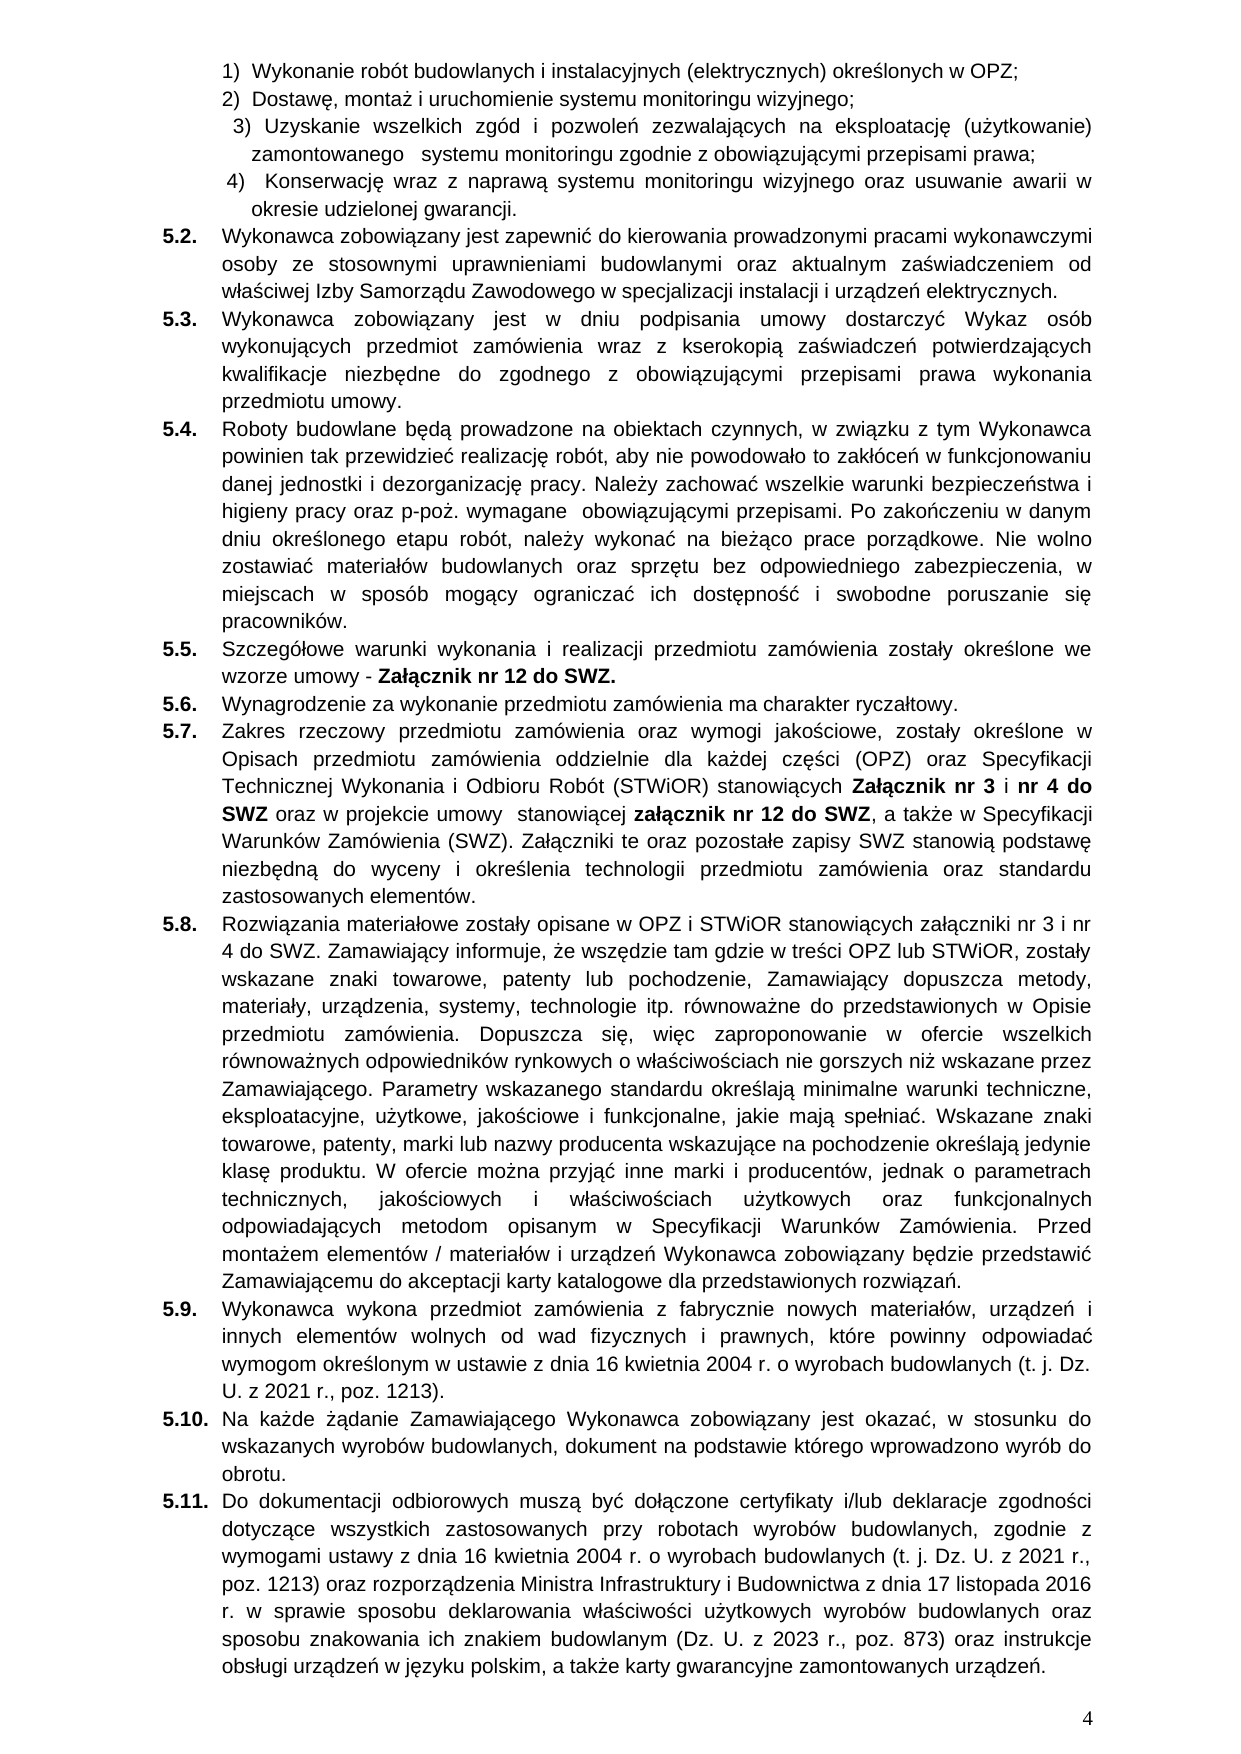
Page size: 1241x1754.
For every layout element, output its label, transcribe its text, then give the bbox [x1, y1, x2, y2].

list Do dokumentacji odbiorowych muszą być dołączone certyfikaty i/lub deklaracje zgodności dotyczące wszystkich zastosowanych przy robotach wyrobów budowlanych, zgodnie z wymogami ustawy z dnia 16 kwietnia 2004 r. o wyrobach budowlanych (t. j. Dz. U. z 2021 r., poz. 1213) oraz rozporządzenia Ministra Infrastruktury i Budownictwa z dnia 17 listopada 2016 r. w sprawie sposobu deklarowania właściwości użytkowych wyrobów budowlanych oraz sposobu znakowania ich znakiem budowlanym (Dz. U. z 2023 r., poz. 873) oraz instrukcje obsługi urządzeń w języku polskim, a także karty gwarancyjne zamontowanych urządzeń. [162, 1489, 1093, 1678]
text 1) Wykonanie robót budowlanych i instalacyjnych (elektrycznych) określonych w OPZ; [222, 59, 1093, 83]
list Rozwiązania materiałowe zostały opisane w OPZ i STWiOR stanowiących załączniki nr 3 i nr 4 do SWZ. Zamawiający informuje, że wszędzie tam gdzie w treści OPZ lub STWiOR, zostały wskazane znaki towarowe, patenty lub pochodzenie, Zamawiający dopuszcza metody, materiały, urządzenia, systemy, technologie itp. równoważne do przedstawionych w Opisie przedmiotu zamówienia. Dopuszcza się, więc zaproponowanie w ofercie wszelkich równoważnych odpowiedników rynkowych o właściwościach nie gorszych niż wskazane przez Zamawiającego. Parametry wskazanego standardu określają minimalne warunki techniczne, eksploatacyjne, użytkowe, jakościowe i funkcjonalne, jakie mają spełniać. Wskazane znaki towarowe, patenty, marki lub nazwy producenta wskazujące na pochodzenie określają jedynie klasę produktu. W ofercie można przyjąć inne marki i producentów, jednak o parametrach technicznych, jakościowych i właściwościach użytkowych oraz funkcjonalnych odpowiadających metodom opisanym w Specyfikacji Warunków Zamówienia. Przed montażem elementów / materiałów i urządzeń Wykonawca zobowiązany będzie przedstawić Zamawiającemu do akceptacji karty katalogowe dla przedstawionych rozwiązań. [162, 912, 1093, 1293]
text 2) Dostawę, montaż i uruchomienie systemu monitoringu wizyjnego; [222, 87, 1093, 111]
text 3) Uzyskanie wszelkich zgód i pozwoleń zezwalających na eksploatację (użytkowanie) zamontowanego systemu monitoringu zgodnie z obowiązującymi przepisami prawa; [207, 114, 1093, 166]
list Wykonawca wykona przedmiot zamówienia z fabrycznie nowych materiałów, urządzeń i innych elementów wolnych od wad fizycznych i prawnych, które powinny odpowiadać wymogom określonym w ustawie z dnia 16 kwietnia 2004 r. o wyrobach budowlanych (t. j. Dz. U. z 2021 r., poz. 1213). [162, 1297, 1093, 1403]
list Zakres rzeczowy przedmiotu zamówienia oraz wymogi jakościowe, zostały określone w Opisach przedmiotu zamówienia oddzielnie dla każdej części (OPZ) oraz Specyfikacji Technicznej Wykonania i Odbioru Robót (STWiOR) stanowiących Załącznik nr 3 i nr 4 do SWZ oraz w projekcie umowy stanowiącej załącznik nr 12 do SWZ, a także w Specyfikacji Warunków Zamówienia (SWZ). Załączniki te oraz pozostałe zapisy SWZ stanowią podstawę niezbędną do wyceny i określenia technologii przedmiotu zamówienia oraz standardu zastosowanych elementów. [162, 719, 1093, 908]
list Wykonawca zobowiązany jest zapewnić do kierowania prowadzonymi pracami wykonawczymi osoby ze stosownymi uprawnieniami budowlanymi oraz aktualnym zaświadczeniem od właściwej Izby Samorządu Zawodowego w specjalizacji instalacji i urządzeń elektrycznych. [162, 224, 1093, 303]
text 4) Konserwację wraz z naprawą systemu monitoringu wizyjnego oraz usuwanie awarii w okresie udzielonej gwarancji. [207, 169, 1093, 221]
list Roboty budowlane będą prowadzone na obiektach czynnych, w związku z tym Wykonawca powinien tak przewidzieć realizację robót, aby nie powodowało to zakłóceń w funkcjonowaniu danej jednostki i dezorganizację pracy. Należy zachować wszelkie warunki bezpieczeństwa i higieny pracy oraz p-poż. wymagane obowiązującymi przepisami. Po zakończeniu w danym dniu określonego etapu robót, należy wykonać na bieżąco prace porządkowe. Nie wolno zostawiać materiałów budowlanych oraz sprzętu bez odpowiedniego zabezpieczenia, w miejscach w sposób mogący ograniczać ich dostępność i swobodne poruszanie się pracowników. [162, 417, 1093, 633]
list Szczegółowe warunki wykonania i realizacji przedmiotu zamówienia zostały określone we wzorze umowy - Załącznik nr 12 do SWZ. [162, 637, 1093, 688]
list Na każde żądanie Zamawiającego Wykonawca zobowiązany jest okazać, w stosunku do wskazanych wyrobów budowlanych, dokument na podstawie którego wprowadzono wyrób do obrotu. [162, 1407, 1093, 1486]
list Wynagrodzenie za wykonanie przedmiotu zamówienia ma charakter ryczałtowy. [162, 692, 1093, 716]
list Wykonawca zobowiązany jest w dniu podpisania umowy dostarczyć Wykaz osób wykonujących przedmiot zamówienia wraz z kserokopią zaświadczeń potwierdzających kwalifikacje niezbędne do zgodnego z obowiązującymi przepisami prawa wykonania przedmiotu umowy. [162, 307, 1093, 413]
